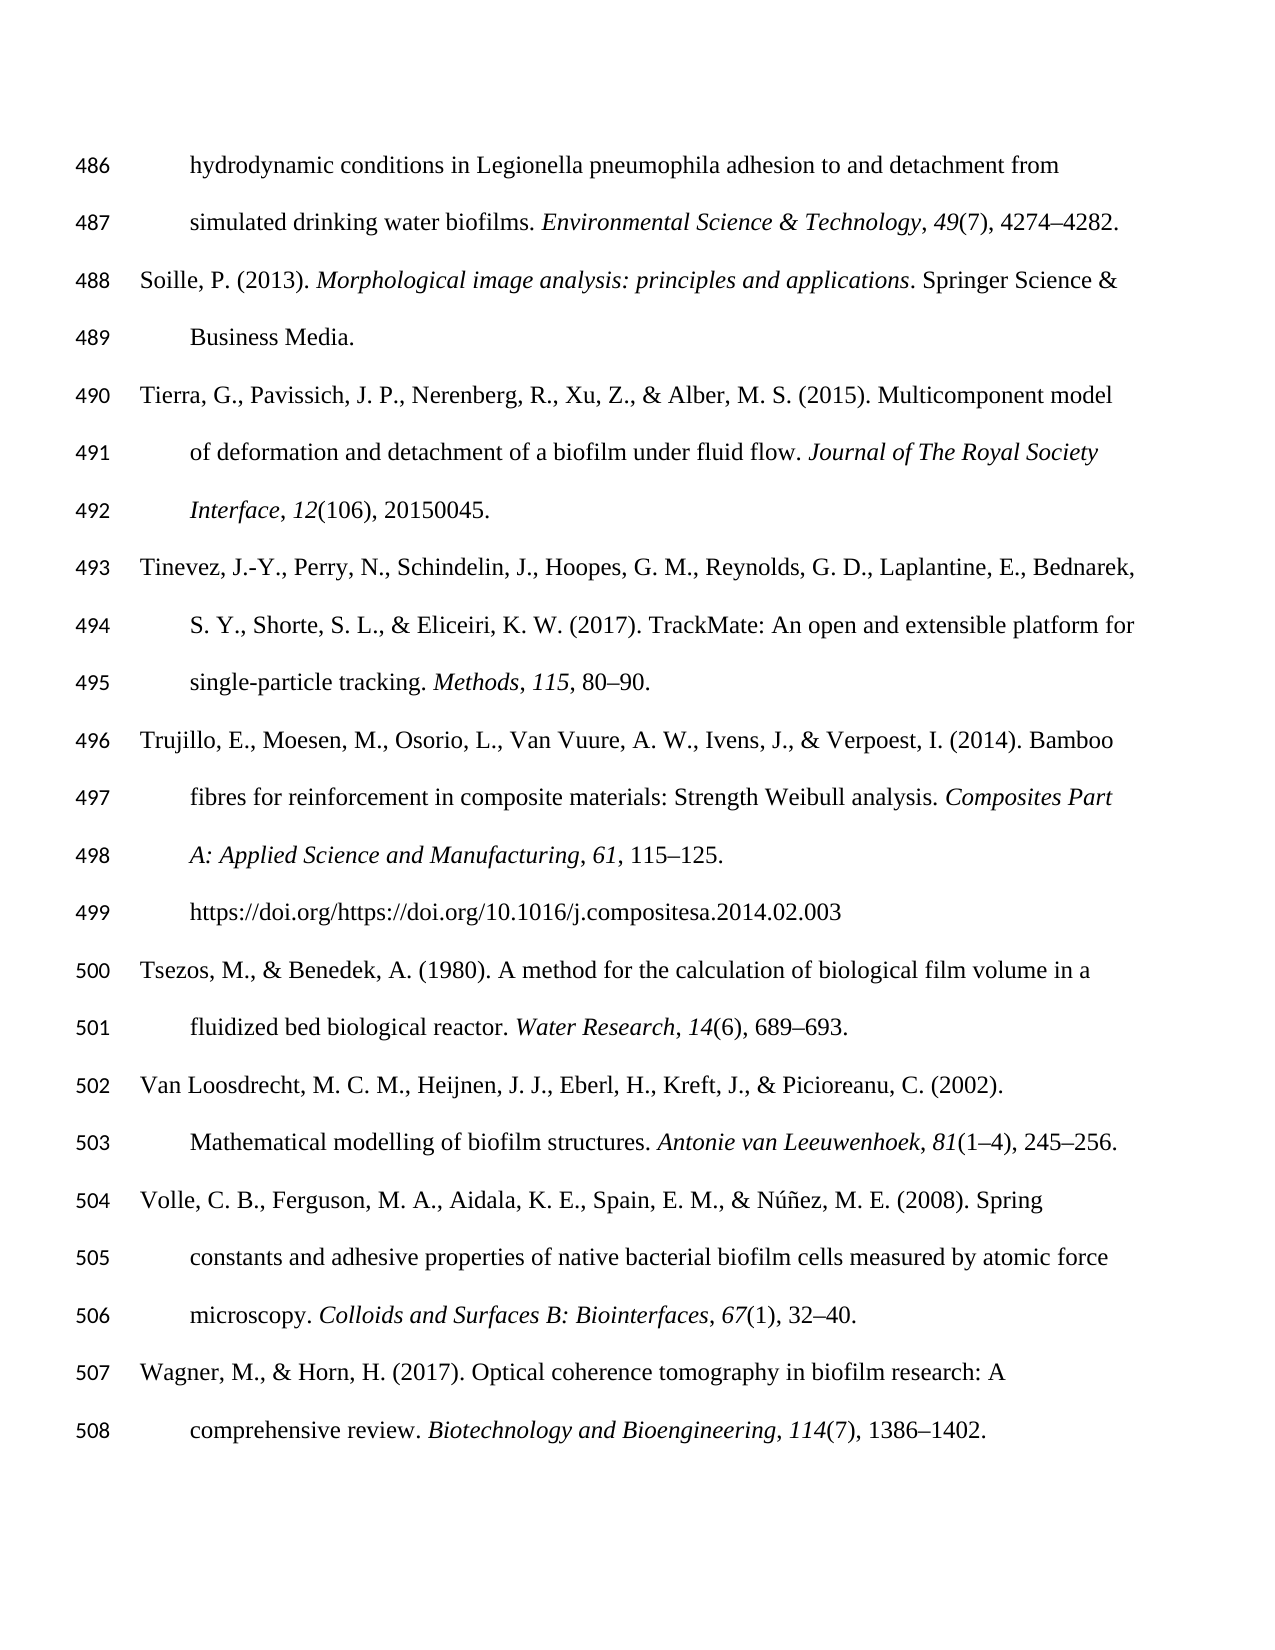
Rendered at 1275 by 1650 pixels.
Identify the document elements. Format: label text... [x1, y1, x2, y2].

text Tierra, G., Pavissich, J. P., Nerenberg, R., Xu, Z., & Alber, M. S. (2015). Multicomponent model of deformation and detachment of a biofilm under fluid flow. Journal of The Royal Society Interface, 12(106), 20150045. [139, 380, 1136, 524]
text Trujillo, E., Moesen, M., Osorio, L., Van Vuure, A. W., Ivens, J., & Verpoest, I. (2014). Bamboo fibres for reinforcement in composite materials: Strength Weibull analysis. Composites Part A: Applied Science and Manufacturing, 61, 115–125. https://doi.org/https://doi.org/10.1016/j.compositesa.2014.02.003 [139, 725, 1136, 926]
text Volle, C. B., Ferguson, M. A., Aidala, K. E., Spain, E. M., & Núñez, M. E. (2008). Spring constants and adhesive properties of native bacterial biofilm cells measured by atomic force microscopy. Colloids and Surfaces B: Biointerfaces, 67(1), 32–40. [139, 1185, 1136, 1329]
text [139, 1357, 1136, 1444]
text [139, 150, 1136, 236]
text Tinevez, J.-Y., Perry, N., Schindelin, J., Hoopes, G. M., Reynolds, G. D., Laplantine, E., Bednarek, S. Y., Shorte, S. L., & Eliceiri, K. W. (2017). TrackMate: An open and extensible platform for single-particle tracking. Methods, 115, 80–90. [139, 552, 1136, 696]
text Van Loosdrecht, M. C. M., Heijnen, J. J., Eberl, H., Kreft, J., & Picioreanu, C. (2002). Mathematical modelling of biofilm structures. Antonie van Leeuwenhoek, 81(1–4), 245–256. [139, 1070, 1136, 1156]
text Soille, P. (2013). Morphological image analysis: principles and applications. Springer Science & Business Media. [139, 265, 1136, 351]
text Tsezos, M., & Benedek, A. (1980). A method for the calculation of biological film volume in a fluidized bed biological reactor. Water Research, 14(6), 689–693. [139, 955, 1136, 1041]
